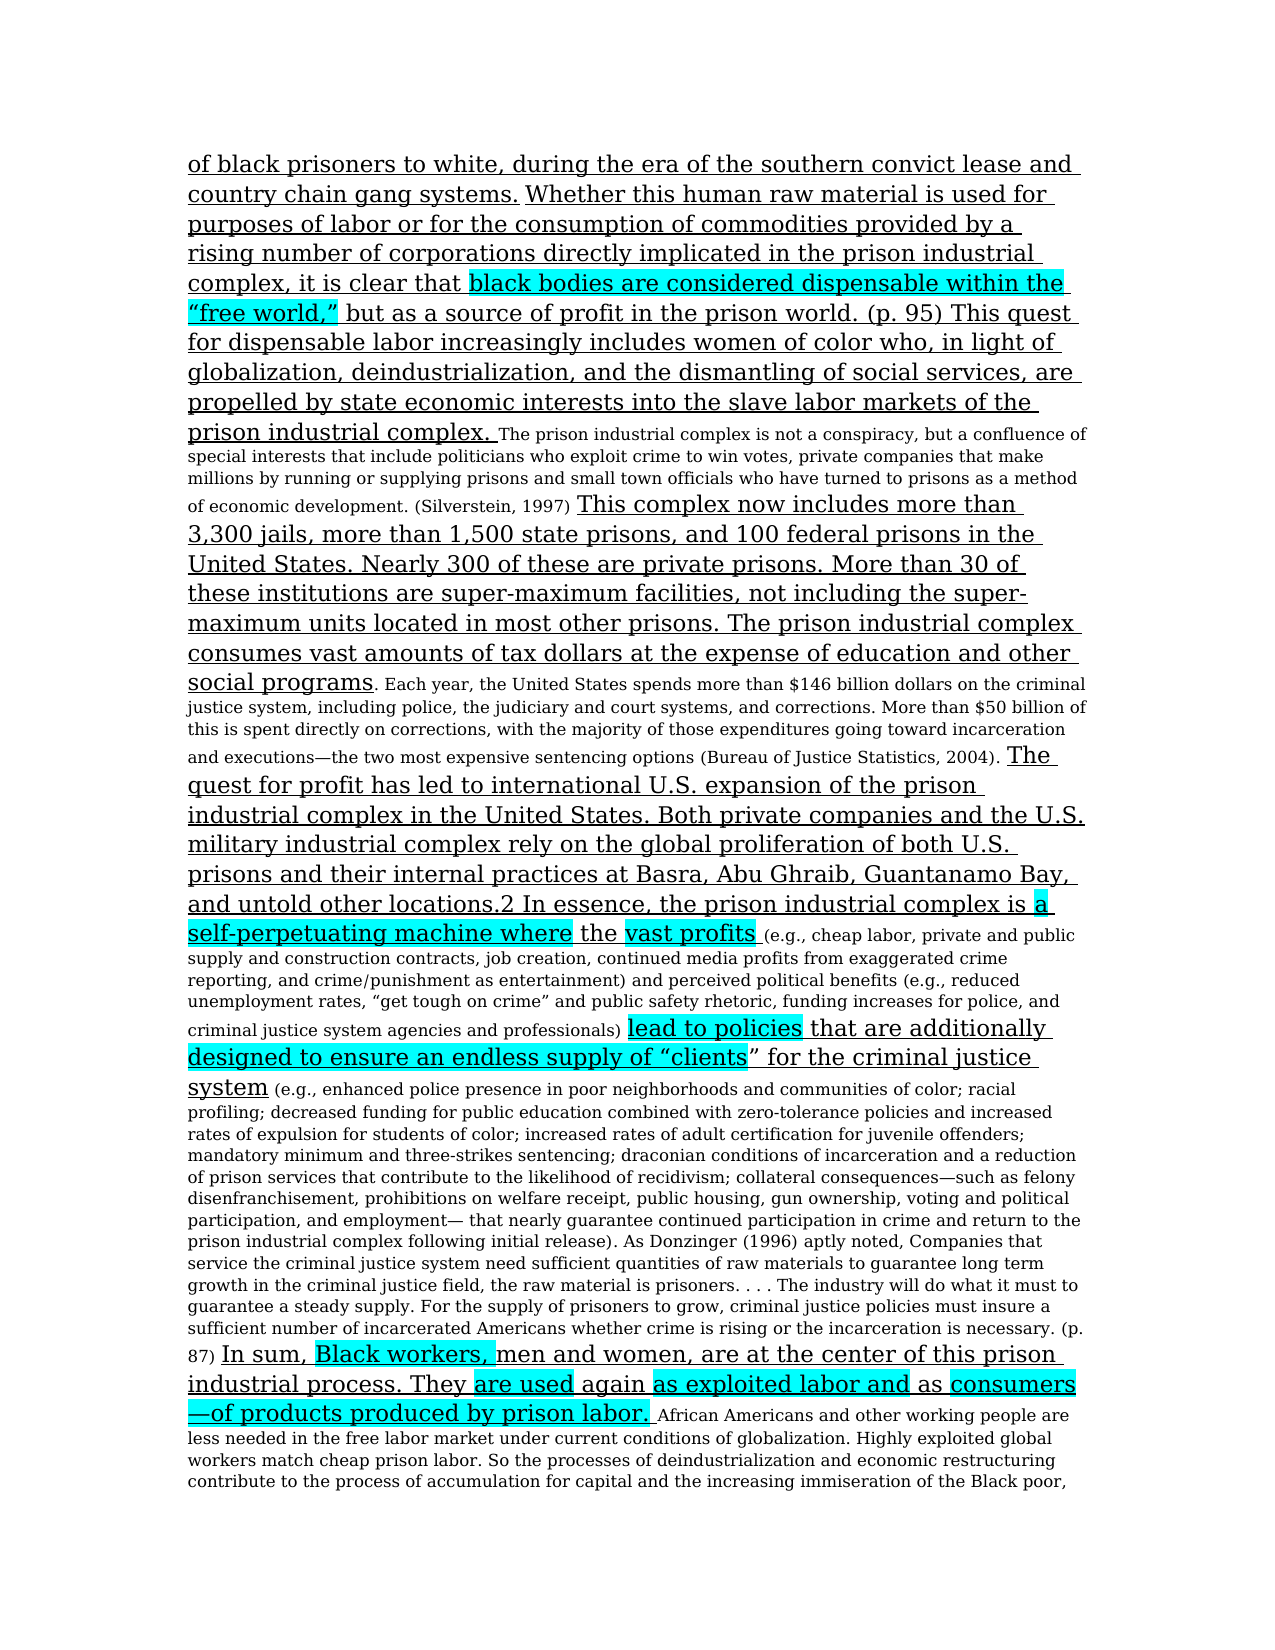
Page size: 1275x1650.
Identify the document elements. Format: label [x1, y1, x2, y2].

text [187, 150, 1087, 1491]
